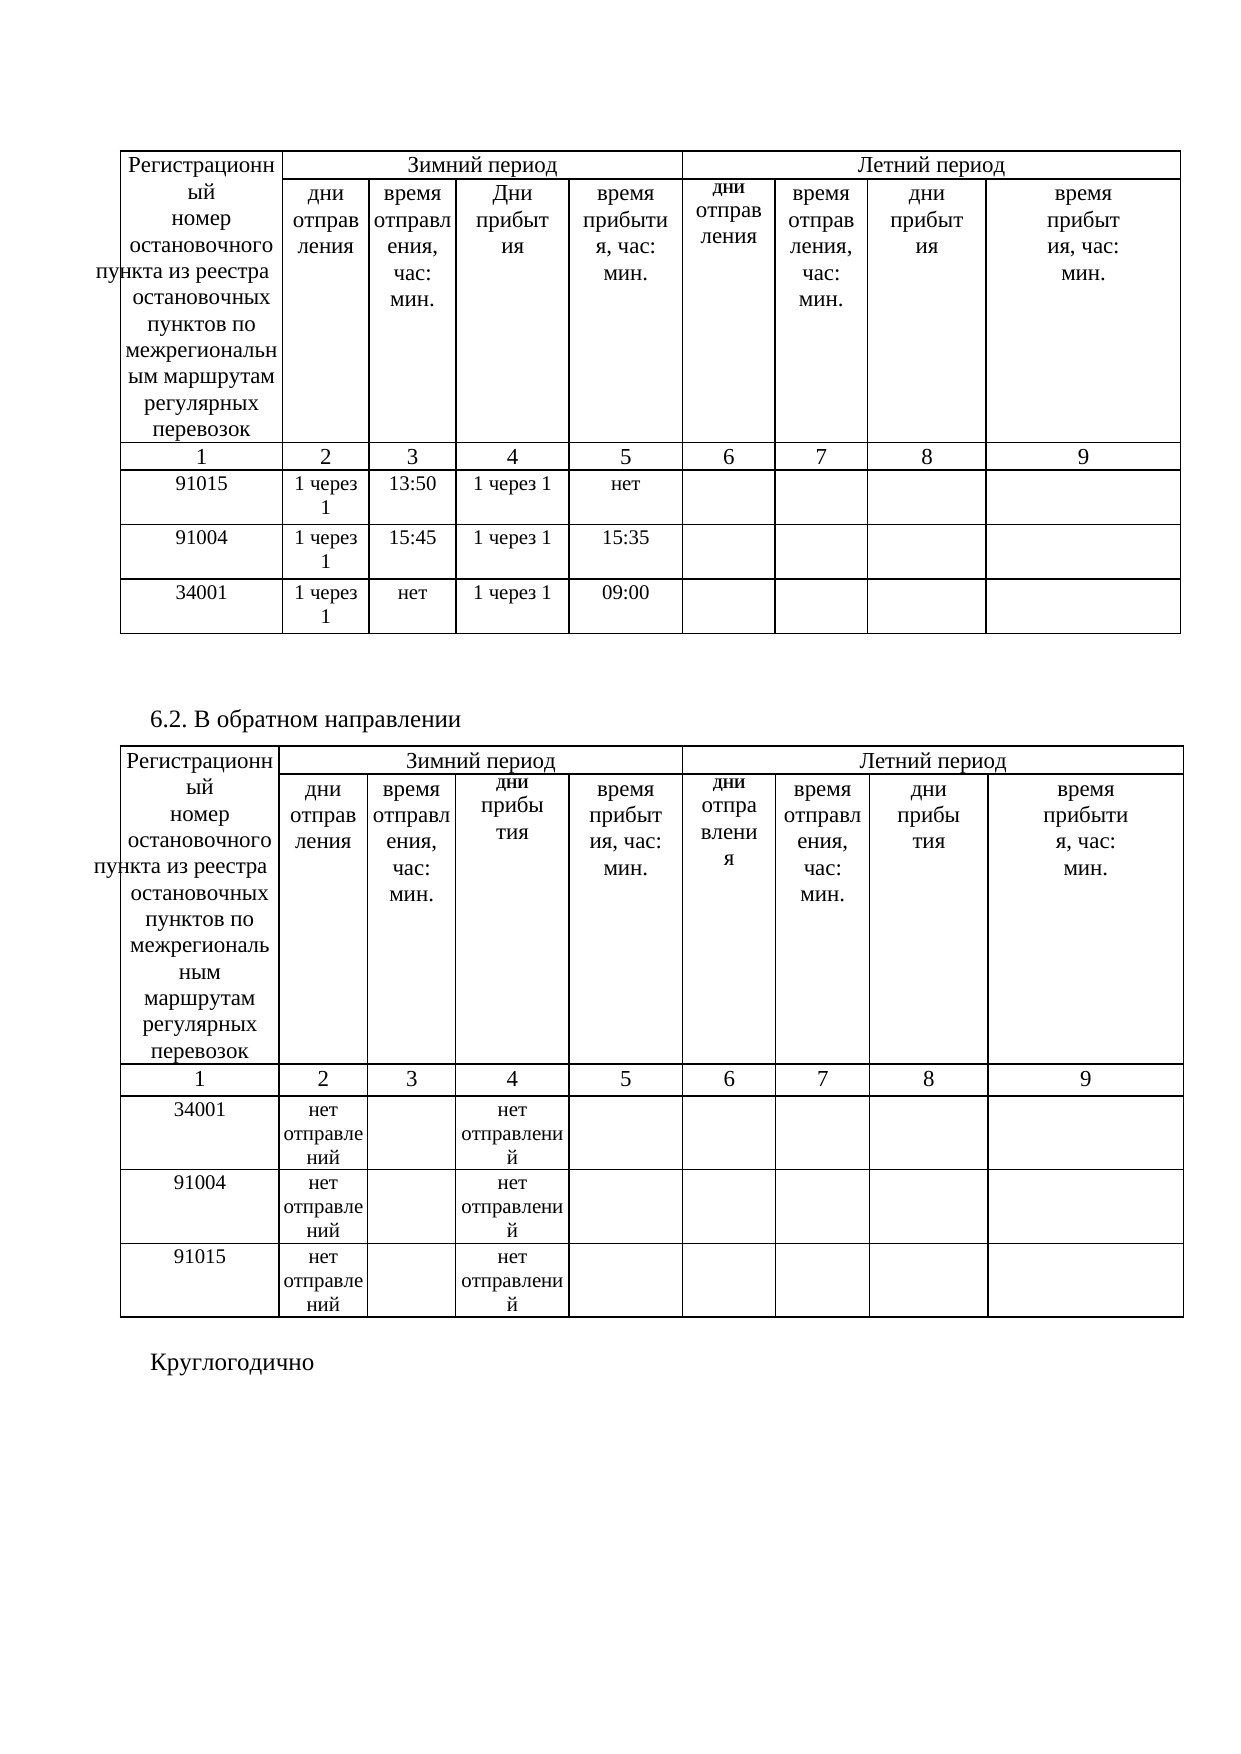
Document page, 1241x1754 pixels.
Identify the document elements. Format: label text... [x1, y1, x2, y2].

table_cell 3 [368, 1065, 455, 1095]
table_cell [570, 1244, 682, 1316]
table_cell 7 [776, 1065, 869, 1095]
table_cell [368, 1170, 455, 1242]
table_cell 6 [683, 443, 774, 469]
table_cell время отправл ения, час: мин. [370, 180, 455, 441]
table_cell время прибыт ия, час: мин. [570, 775, 682, 1063]
table_cell 91004 [121, 525, 282, 578]
table_cell [570, 1170, 682, 1242]
table_cell [987, 471, 1180, 524]
table_cell [868, 471, 985, 524]
table_cell нет отправлений [456, 1097, 568, 1169]
table_cell 1 [121, 443, 282, 469]
table_header Зимний период [283, 152, 682, 178]
table_cell 7 [776, 443, 867, 469]
table_header Летний период [683, 152, 1180, 178]
table_cell дни прибыт ия [868, 180, 985, 441]
table_cell [776, 471, 867, 524]
table_cell время прибыти я, час: мин. [570, 180, 682, 441]
table_cell 3 [370, 443, 455, 469]
table_cell нет отправлений [280, 1244, 367, 1316]
table_cell 1 [121, 1065, 278, 1095]
table_cell [987, 525, 1180, 578]
table_cell время отправл ения, час: мин. [368, 775, 455, 1063]
table_cell [683, 1097, 775, 1169]
table_cell 1 через 1 [283, 471, 368, 524]
table_cell ДНИ отпра влени я [683, 775, 775, 1063]
table_header Регистрационный номер остановочного пункта из реестра остановочных пунктов по межрегиональным маршрутам регулярных перевозок [121, 747, 278, 1063]
table_cell [683, 525, 774, 578]
table_cell [683, 1244, 775, 1316]
table_cell 34001 [121, 580, 282, 632]
table_cell 1 через 1 [457, 471, 568, 524]
table_cell ДНИ прибы тия [456, 775, 568, 1063]
table_cell [870, 1244, 987, 1316]
table_cell время прибыт ия, час: мин. [987, 180, 1180, 441]
table_cell [868, 580, 985, 632]
table_cell нет отправлений [280, 1097, 367, 1169]
table_cell 5 [570, 443, 682, 469]
text 6.2. В обратном направлении [150, 704, 1090, 733]
table_cell [776, 580, 867, 632]
table_cell [683, 471, 774, 524]
table_cell [989, 1244, 1183, 1316]
table_cell 13:50 [370, 471, 455, 524]
table_cell 15:45 [370, 525, 455, 578]
table_cell 4 [456, 1065, 568, 1095]
table_cell Дни прибыт ия [457, 180, 568, 441]
table_cell [683, 1170, 775, 1242]
table_cell время отправ ления, час: мин. [776, 180, 867, 441]
table_cell нет [370, 580, 455, 632]
table_cell нет отправлений [456, 1170, 568, 1242]
table_cell 2 [280, 1065, 367, 1095]
table_cell 91015 [121, 1244, 278, 1316]
table_cell 2 [283, 443, 368, 469]
table_header Регистрационный номер остановочного пункта из реестра остановочных пунктов по межрегиональным маршрутам регулярных перевозок [121, 152, 282, 441]
table_cell нет [570, 471, 682, 524]
table_cell [870, 1170, 987, 1242]
table_cell дни прибы тия [870, 775, 987, 1063]
table_cell 91015 [121, 471, 282, 524]
table_cell [989, 1097, 1183, 1169]
table_cell дни отправ ления [280, 775, 367, 1063]
table_cell [368, 1244, 455, 1316]
table_header Летний период [683, 747, 1183, 773]
text Круглогодично [150, 1347, 1090, 1375]
table_cell [868, 525, 985, 578]
table_cell [368, 1097, 455, 1169]
table_cell 1 через 1 [283, 580, 368, 632]
table_cell 9 [987, 443, 1180, 469]
table_cell 6 [683, 1065, 775, 1095]
table_cell 4 [457, 443, 568, 469]
table_cell время отправл ения, час: мин. [776, 775, 869, 1063]
table_cell [570, 1097, 682, 1169]
table_cell нет отправлений [280, 1170, 367, 1242]
table_cell ДНИ отправ ления [683, 180, 774, 441]
table_cell 1 через 1 [457, 525, 568, 578]
table_cell 34001 [121, 1097, 278, 1169]
table_cell дни отправ ления [283, 180, 368, 441]
table_cell 91004 [121, 1170, 278, 1242]
table_cell 1 через 1 [457, 580, 568, 632]
table_cell 5 [570, 1065, 682, 1095]
table_cell [987, 580, 1180, 632]
table_cell [776, 525, 867, 578]
table_cell 8 [868, 443, 985, 469]
table_cell [683, 580, 774, 632]
table_cell [776, 1097, 869, 1169]
table_header Зимний период [280, 747, 682, 773]
table_cell время прибыти я, час: мин. [989, 775, 1183, 1063]
table_cell [870, 1097, 987, 1169]
table_cell 09:00 [570, 580, 682, 632]
table_cell 1 через 1 [283, 525, 368, 578]
table_cell [989, 1170, 1183, 1242]
table_cell 8 [870, 1065, 987, 1095]
table_cell 15:35 [570, 525, 682, 578]
table_cell 9 [989, 1065, 1183, 1095]
table_cell нет отправлений [456, 1244, 568, 1316]
table_cell [776, 1244, 869, 1316]
table_cell [776, 1170, 869, 1242]
